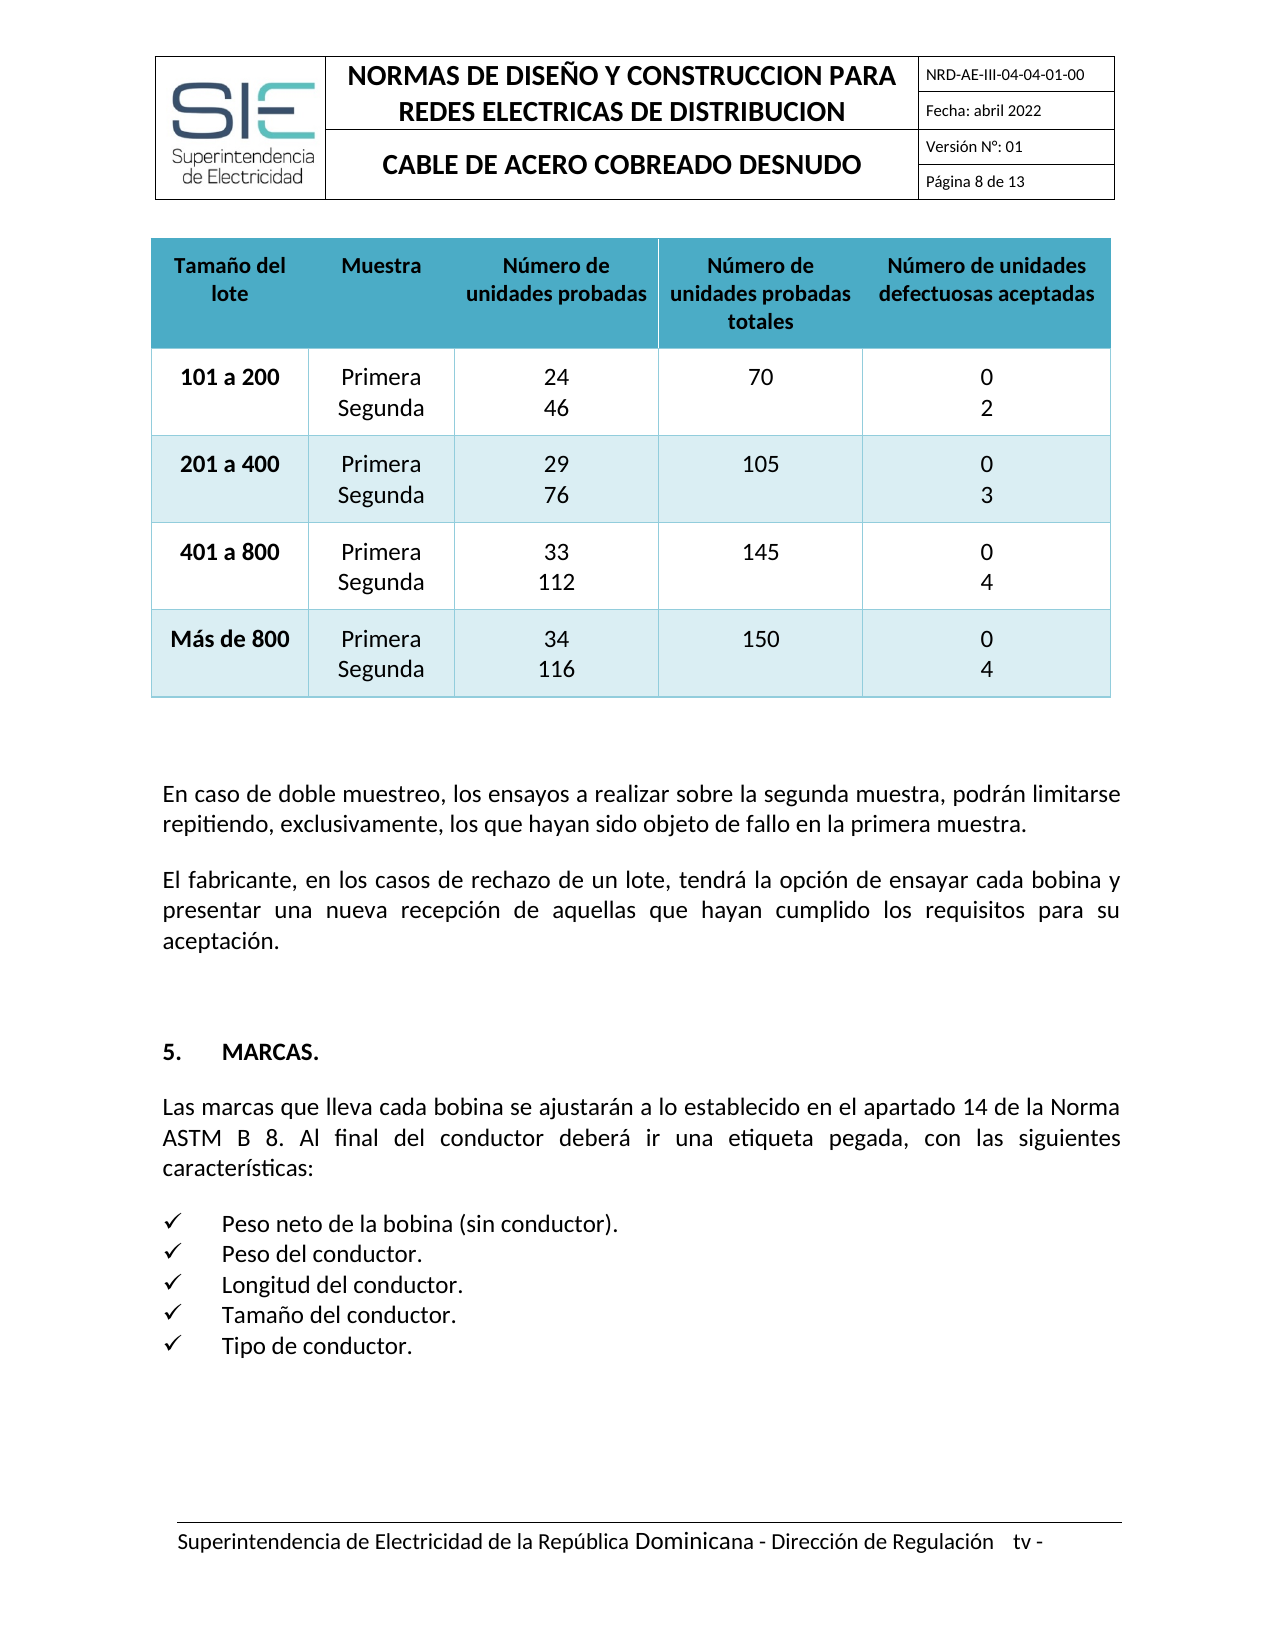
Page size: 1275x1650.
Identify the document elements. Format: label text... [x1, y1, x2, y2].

table_header Tamaño del lote [152, 239, 308, 348]
subtitle MARCAS. [162, 1036, 1122, 1067]
table_header Número de unidades defectuosas aceptadas [863, 239, 1110, 348]
table_cell Primera Segunda [309, 349, 454, 435]
table_cell 70 [659, 349, 862, 435]
table_cell 0 4 [863, 610, 1110, 696]
picture [166, 68, 321, 188]
table_cell 24 46 [455, 349, 658, 435]
table_header Número de unidades probadas [454, 239, 658, 348]
text En caso de doble muestreo, los ensayos a realizar sobre la segunda muestra, podrán limitarse repitiendo, exclusivamente, los que hayan sido objeto de fallo en la primera muestra. [162, 778, 1122, 839]
table_cell 33 112 [455, 523, 658, 609]
table_cell 0 4 [863, 523, 1110, 609]
text Las marcas que lleva cada bobina se ajustarán a lo establecido en el apartado 14 de la Norma ASTM B 8. Al final del conductor deberá ir una etiqueta pegada, con las siguientes características: [162, 1092, 1122, 1183]
table_header Número de unidades probadas totales [659, 239, 863, 348]
table_header Muestra [308, 239, 454, 348]
table_cell 34 116 [455, 610, 658, 696]
list Tipo de conductor. [162, 1330, 1122, 1361]
table_cell 29 76 [455, 436, 658, 522]
table_cell Primera Segunda [309, 436, 454, 522]
table_cell 401 a 800 [152, 523, 308, 609]
table_cell 105 [659, 436, 862, 522]
table_cell 0 3 [863, 436, 1110, 522]
list Peso del conductor. [162, 1239, 1122, 1269]
list Tamaño del conductor. [162, 1300, 1122, 1330]
table_cell 101 a 200 [152, 349, 308, 435]
table_cell Más de 800 [152, 610, 308, 696]
list Longitud del conductor. [162, 1269, 1122, 1300]
table_cell 201 a 400 [152, 436, 308, 522]
table_cell Primera Segunda [309, 610, 454, 696]
table_cell 150 [659, 610, 862, 696]
table_cell 145 [659, 523, 862, 609]
text El fabricante, en los casos de rechazo de un lote, tendrá la opción de ensayar cada bobina y presentar una nueva recepción de aquellas que hayan cumplido los requisitos para su aceptación. [162, 864, 1122, 956]
table_cell 0 2 [863, 349, 1110, 435]
list Peso neto de la bobina (sin conductor). [162, 1208, 1122, 1239]
table_cell Primera Segunda [309, 523, 454, 609]
